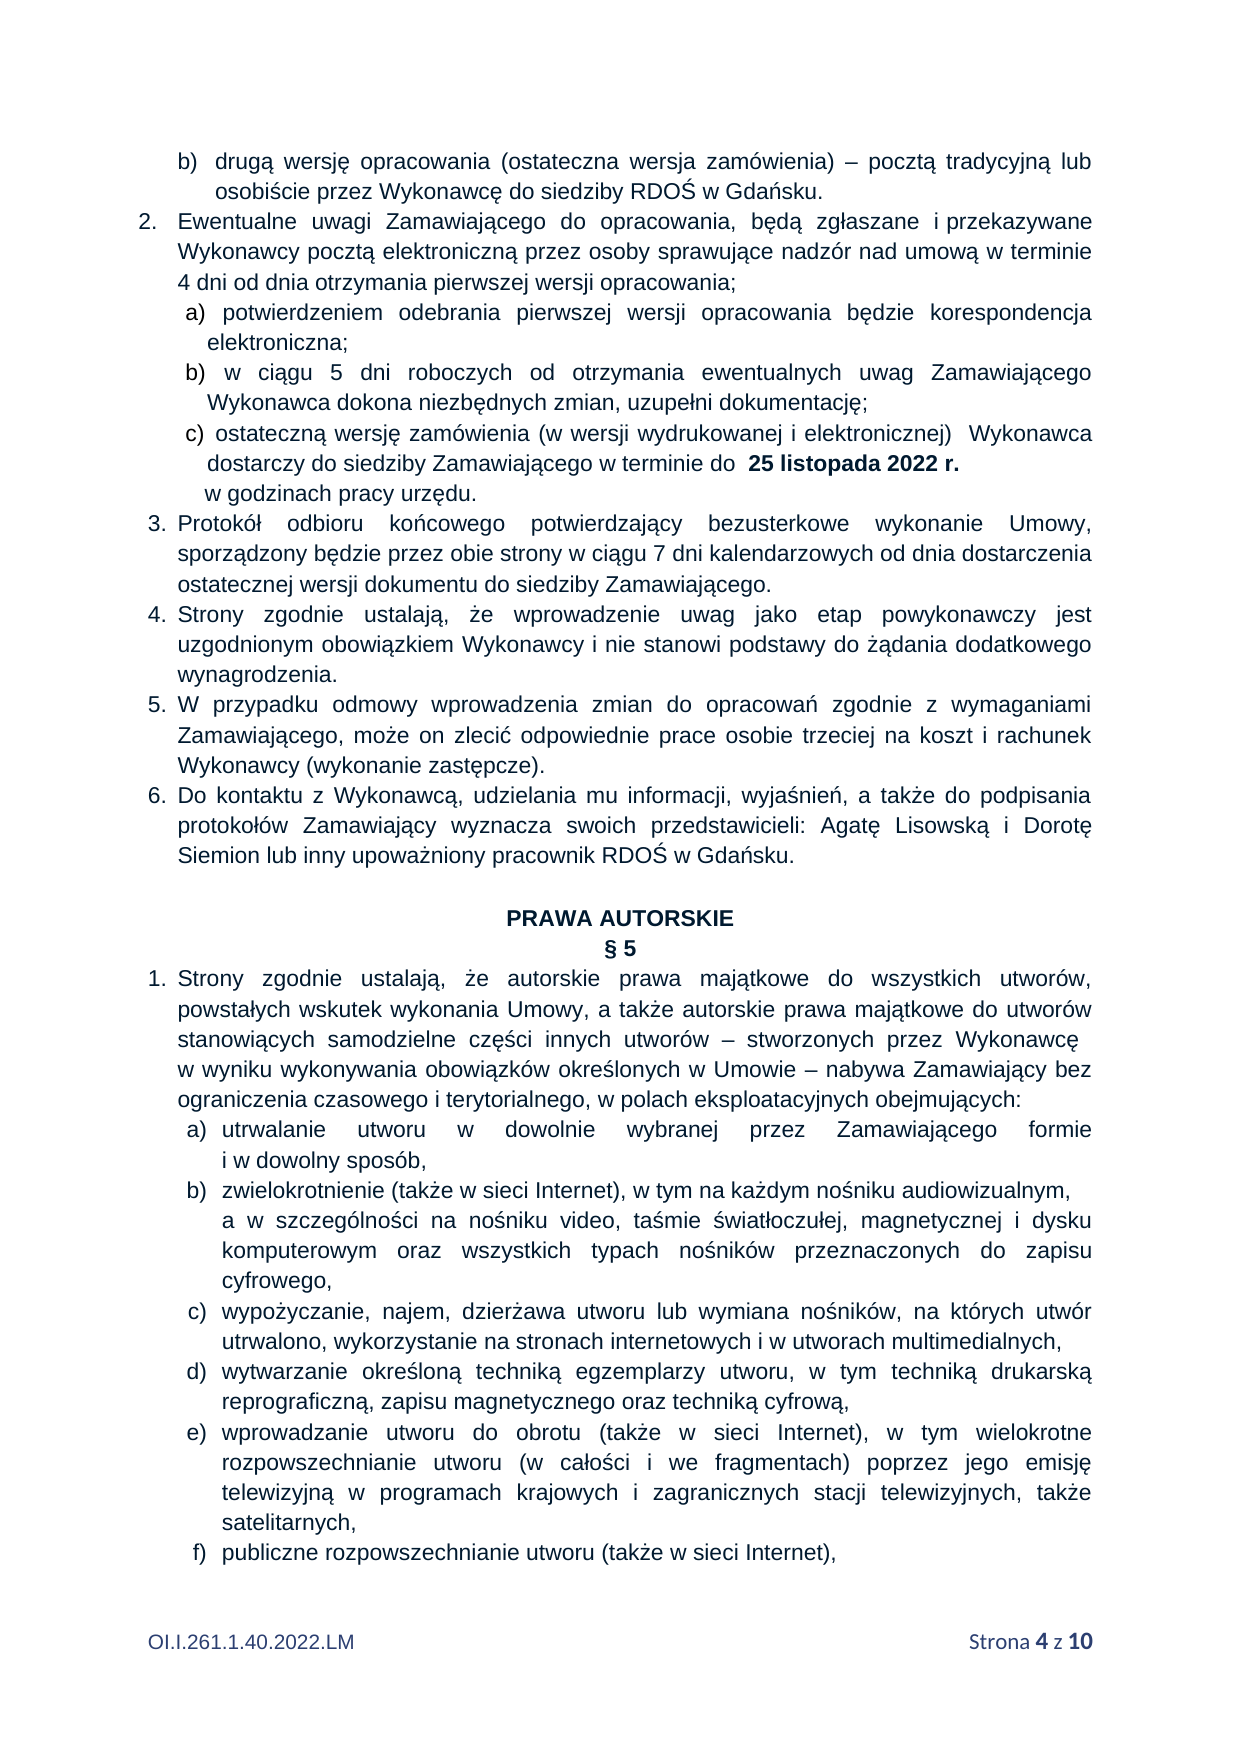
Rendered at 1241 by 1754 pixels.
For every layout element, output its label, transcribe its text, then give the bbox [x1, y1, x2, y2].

list W przypadku odmowy wprowadzenia zmian do opracowań zgodnie z wymaganiami Zamawiającego, może on zlecić odpowiednie prace osobie trzeciej na koszt i rachunek Wykonawcy (wykonanie zastępcze). [148, 691, 1092, 778]
list utrwalanie utworu w dowolnie wybranej przez Zamawiającego formie i w dowolny sposób, [207, 1116, 1092, 1173]
list wytwarzanie określoną techniką egzemplarzy utworu, w tym techniką drukarską reprograficzną, zapisu magnetycznego oraz techniką cyfrową, [207, 1358, 1092, 1414]
list a w szczególności na nośniku video, taśmie światłoczułej, magnetycznej i dysku komputerowym oraz wszystkich typach nośników przeznaczonych do zapisu cyfrowego, [222, 1207, 1092, 1294]
list Strony zgodnie ustalają, że wprowadzenie uwag jako etap powykonawczy jest uzgodnionym obowiązkiem Wykonawcy i nie stanowi podstawy do żądania dodatkowego wynagrodzenia. [148, 601, 1092, 688]
list Do kontaktu z Wykonawcą, udzielania mu informacji, wyjaśnień, a także do podpisania protokołów Zamawiający wyznacza swoich przedstawicieli: Agatę Lisowską i Dorotę Siemion lub inny upoważniony pracownik RDOŚ w Gdańsku. [148, 782, 1092, 869]
text PRAWA AUTORSKIE [148, 905, 1092, 931]
list drugą wersję opracowania (ostateczna wersja zamówienia) – pocztą tradycyjną lub osobiście przez Wykonawcę do siedziby RDOŚ w Gdańsku. [177, 148, 1092, 204]
list w ciągu 5 dni roboczych od otrzymania ewentualnych uwag Zamawiającego Wykonawca dokona niezbędnych zmian, uzupełni dokumentację; [185, 359, 1092, 416]
list publiczne rozpowszechnianie utworu (także w sieci Internet), [207, 1539, 1092, 1566]
list wypożyczanie, najem, dzierżawa utworu lub wymiana nośników, na których utwór utrwalono, wykorzystanie na stronach internetowych i w utworach multimedialnych, [207, 1298, 1092, 1354]
list Ewentualne uwagi Zamawiającego do opracowania, będą zgłaszane i przekazywane Wykonawcy pocztą elektroniczną przez osoby sprawujące nadzór nad umową w terminie 4 dni od dnia otrzymania pierwszej wersji opracowania; [148, 208, 1092, 295]
list ostateczną wersję zamówienia (w wersji wydrukowanej i elektronicznej) Wykonawca dostarczy do siedziby Zamawiającego w terminie do 25 listopada 2022 r. [185, 419, 1092, 476]
list w godzinach pracy urzędu. [185, 480, 1092, 506]
text § 5 [148, 935, 1092, 961]
list Protokół odbioru końcowego potwierdzający bezusterkowe wykonanie Umowy, sporządzony będzie przez obie strony w ciągu 7 dni kalendarzowych od dnia dostarczenia ostatecznej wersji dokumentu do siedziby Zamawiającego. [148, 510, 1092, 597]
list zwielokrotnienie (także w sieci Internet), w tym na każdym nośniku audiowizualnym, [207, 1177, 1092, 1203]
list wprowadzanie utworu do obrotu (także w sieci Internet), w tym wielokrotne rozpowszechnianie utworu (w całości i we fragmentach) poprzez jego emisję telewizyjną w programach krajowych i zagranicznych stacji telewizyjnych, także satelitarnych, [207, 1418, 1092, 1535]
list Strony zgodnie ustalają, że autorskie prawa majątkowe do wszystkich utworów, powstałych wskutek wykonania Umowy, a także autorskie prawa majątkowe do utworów stanowiących samodzielne części innych utworów – stworzonych przez Wykonawcę w wyniku wykonywania obowiązków określonych w Umowie – nabywa Zamawiający bez ograniczenia czasowego i terytorialnego, w polach eksploatacyjnych obejmujących: [148, 965, 1092, 1112]
list potwierdzeniem odebrania pierwszej wersji opracowania będzie korespondencja elektroniczna; [185, 299, 1092, 355]
